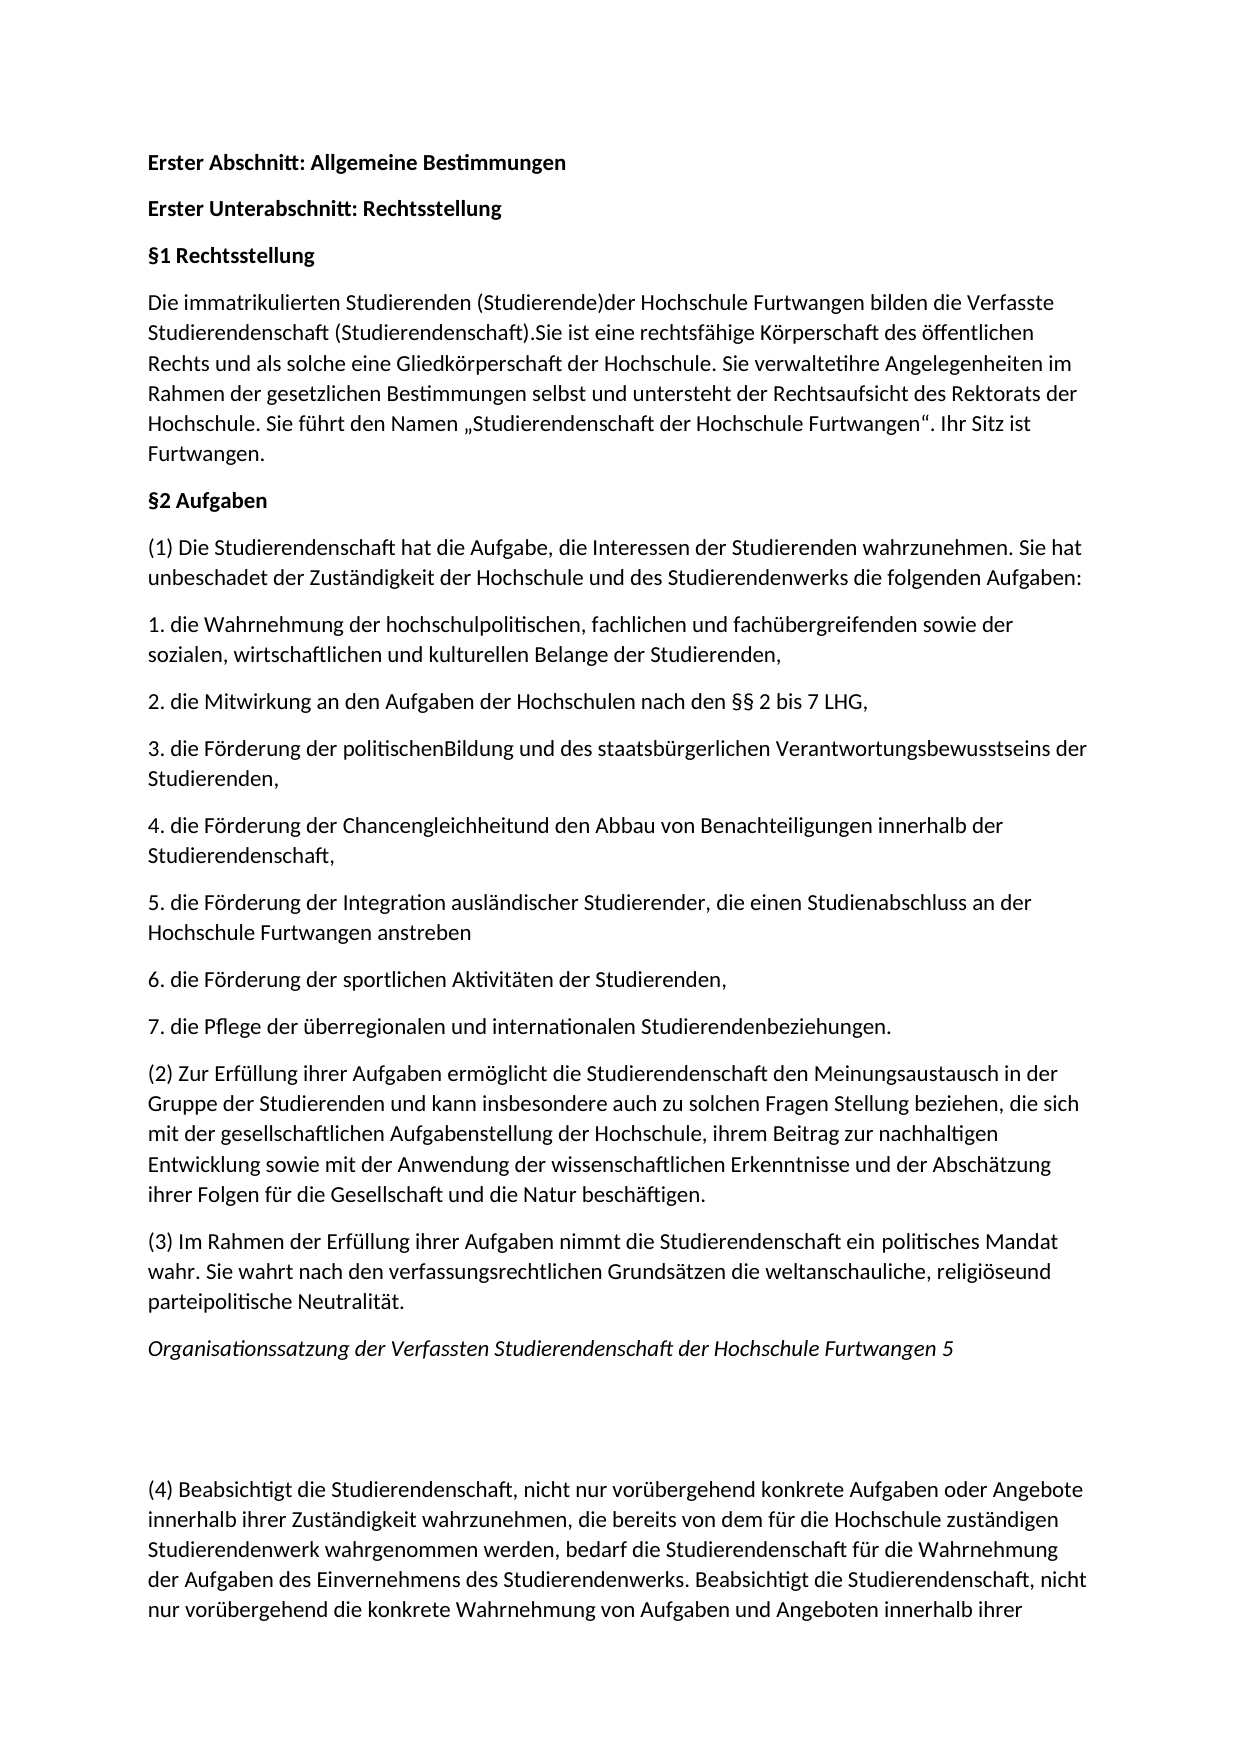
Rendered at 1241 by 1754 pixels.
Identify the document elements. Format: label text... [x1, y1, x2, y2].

text §2 Aufgaben [148, 486, 1093, 514]
text Erster Unterabschnitt: Rechtsstellung [148, 194, 1093, 222]
text Organisationssatzung der Verfassten Studierendenschaft der Hochschule Furtwangen 5 [148, 1334, 1093, 1362]
text 7. die Pflege der überregionalen und internationalen Studierendenbeziehungen. [148, 1012, 1093, 1040]
text 6. die Förderung der sportlichen Aktivitäten der Studierenden, [148, 965, 1093, 993]
text Erster Abschnitt: Allgemeine Bestimmungen [148, 148, 1093, 176]
text (1) Die Studierendenschaft hat die Aufgabe, die Interessen der Studierenden wahrzunehmen. Sie hat unbeschadet der Zuständigkeit der Hochschule und des Studierendenwerks die folgenden Aufgaben: [148, 533, 1093, 591]
text 3. die Förderung der politischenBildung und des staatsbürgerlichen Verantwortungsbewusstseins der Studierenden, [148, 734, 1093, 792]
text (2) Zur Erfüllung ihrer Aufgaben ermöglicht die Studierendenschaft den Meinungsaustausch in der Gruppe der Studierenden und kann insbesondere auch zu solchen Fragen Stellung beziehen, die sich mit der gesellschaftlichen Aufgabenstellung der Hochschule, ihrem Beitrag zur nachhaltigen Entwicklung sowie mit der Anwendung der wissenschaftlichen Erkenntnisse und der Abschätzung ihrer Folgen für die Gesellschaft und die Natur beschäftigen. [148, 1059, 1093, 1208]
text 2. die Mitwirkung an den Aufgaben der Hochschulen nach den §§ 2 bis 7 LHG, [148, 687, 1093, 715]
text 5. die Förderung der Integration ausländischer Studierender, die einen Studienabschluss an der Hochschule Furtwangen anstreben [148, 888, 1093, 946]
text (3) Im Rahmen der Erfüllung ihrer Aufgaben nimmt die Studierendenschaft ein politisches Mandat wahr. Sie wahrt nach den verfassungsrechtlichen Grundsätzen die weltanschauliche, religiöseund parteipolitische Neutralität. [148, 1227, 1093, 1315]
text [148, 1475, 1093, 1623]
text 4. die Förderung der Chancengleichheitund den Abbau von Benachteiligungen innerhalb der Studierendenschaft, [148, 811, 1093, 869]
text 1. die Wahrnehmung der hochschulpolitischen, fachlichen und fachübergreifenden sowie der sozialen, wirtschaftlichen und kulturellen Belange der Studierenden, [148, 610, 1093, 668]
text §1 Rechtsstellung [148, 241, 1093, 269]
text Die immatrikulierten Studierenden (Studierende)der Hochschule Furtwangen bilden die Verfasste Studierendenschaft (Studierendenschaft).Sie ist eine rechtsfähige Körperschaft des öffentlichen Rechts und als solche eine Gliedkörperschaft der Hochschule. Sie verwaltetihre Angelegenheiten im Rahmen der gesetzlichen Bestimmungen selbst und untersteht der Rechtsaufsicht des Rektorats der Hochschule. Sie führt den Namen „Studierendenschaft der Hochschule Furtwangen“. Ihr Sitz ist Furtwangen. [148, 288, 1093, 467]
